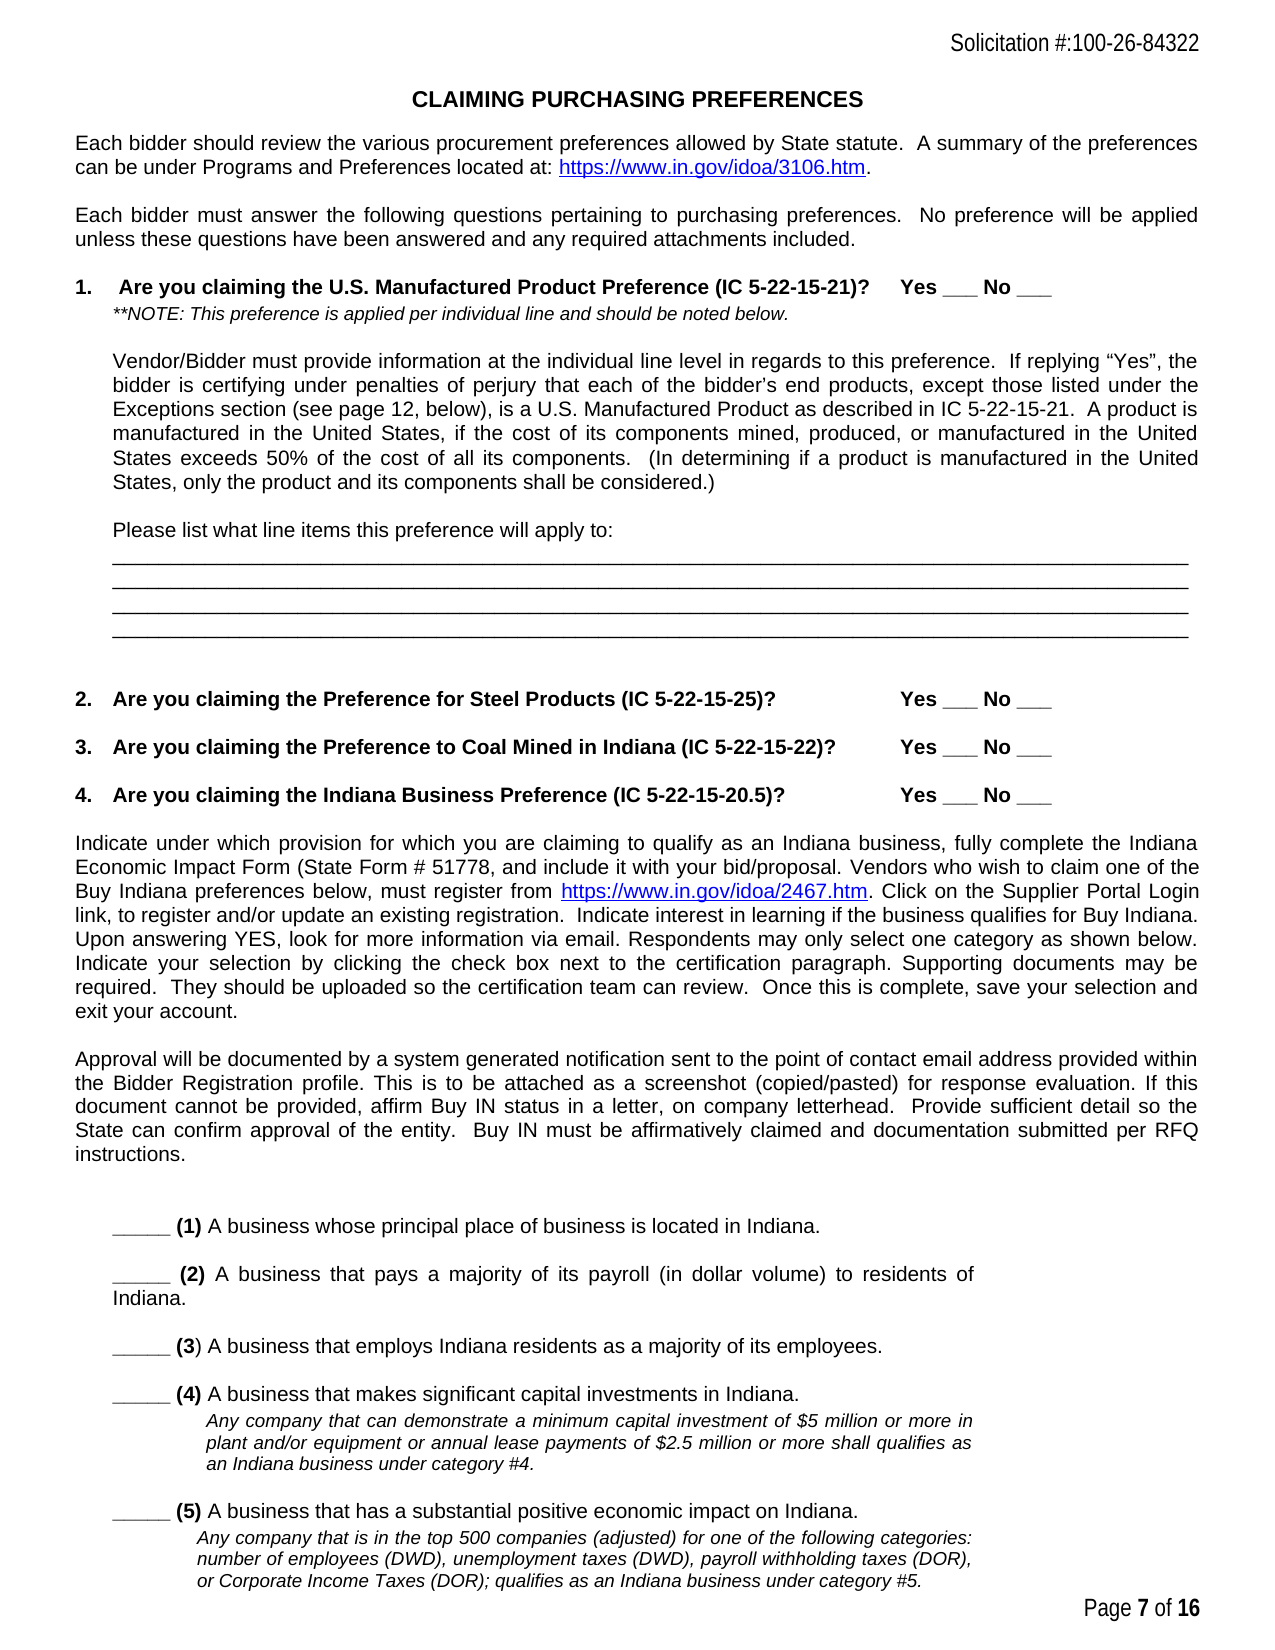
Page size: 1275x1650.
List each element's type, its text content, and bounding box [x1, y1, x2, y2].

text Any company that is in the top 500 companies (adjusted) for one of the following categories: number of employees (DWD), unemployment taxes (DWD), payroll withholding taxes (DOR), or Corporate Income Taxes (DOR); qualifies as an Indiana business under category #5. [197, 1527, 975, 1591]
text _____ (5) A business that has a substantial positive economic impact on Indiana. [112, 1498, 975, 1522]
text CLAIMING PURCHASING PREFERENCES [75, 86, 1200, 112]
list Are you claiming the Indiana Business Preference (IC 5-22-15-20.5)? Yes ___ No ___ [75, 783, 1200, 807]
text _____ (2) A business that pays a majority of its payroll (in dollar volume) to residents of Indiana. [112, 1262, 975, 1310]
text Approval will be documented by a system generated notification sent to the point of contact email address provided within the Bidder Registration profile. This is to be attached as a screenshot (copied/pasted) for response evaluation. If this document cannot be provided, affirm Buy IN status in a letter, on company letterhead. Provide sufficient detail so the State can confirm approval of the entity. Buy IN must be affirmatively claimed and documentation submitted per RFQ instructions. [75, 1046, 1200, 1166]
list Are you claiming the Preference to Coal Mined in Indiana (IC 5-22-15-22)? Yes ___ No ___ [75, 735, 1200, 759]
text Indicate under which provision for which you are claiming to qualify as an Indiana business, fully complete the Indiana Economic Impact Form (State Form # 51778, and include it with your bid/proposal. Vendors who wish to claim one of the Buy Indiana preferences below, must register from https://www.in.gov/idoa/2467.htm. Click on the Supplier Portal Login link, to register and/or update an existing registration. Indicate interest in learning if the business qualifies for Buy Indiana. Upon answering YES, look for more information via email. Respondents may only select one category as shown below. Indicate your selection by clicking the check box next to the certification paragraph. Supporting documents may be required. They should be uploaded so the certification team can review. Once this is complete, save your selection and exit your account. [75, 831, 1200, 1022]
text _____ (3) A business that employs Indiana residents as a majority of its employees. [112, 1334, 975, 1358]
text Please list what line items this preference will apply to: ____________________________________________________________________________________________________________________________________________________________________________________________________________________________________________________________________________________________________________________________________________________________________________________ [112, 518, 1200, 663]
text **NOTE: This preference is applied per individual line and should be noted below. [112, 303, 1200, 324]
text _____ (1) A business whose principal place of business is located in Indiana. [112, 1214, 975, 1238]
list Are you claiming the U.S. Manufactured Product Preference (IC 5-22-15-21)? Yes ___ No ___ [75, 275, 1200, 299]
text Each bidder should review the various procurement preferences allowed by State statute. A summary of the preferences can be under Programs and Preferences located at: https://www.in.gov/idoa/3106.htm. [75, 131, 1200, 179]
list Are you claiming the Preference for Steel Products (IC 5-22-15-25)? Yes ___ No ___ [75, 687, 1200, 711]
text Each bidder must answer the following questions pertaining to purchasing preferences. No preference will be applied unless these questions have been answered and any required attachments included. [75, 203, 1200, 251]
text Vendor/Bidder must provide information at the individual line level in regards to this preference. If replying “Yes”, the bidder is certifying under penalties of perjury that each of the bidder’s end products, except those listed under the Exceptions section (see page 12, below), is a U.S. Manufactured Product as described in IC 5-22-15-21. A product is manufactured in the United States, if the cost of its components mined, produced, or manufactured in the United States exceeds 50% of the cost of all its components. (In determining if a product is manufactured in the United States, only the product and its components shall be considered.) [112, 349, 1200, 493]
text _____ (4) A business that makes significant capital investments in Indiana. [112, 1382, 975, 1406]
text Any company that can demonstrate a minimum capital investment of $5 million or more in plant and/or equipment or annual lease payments of $2.5 million or more shall qualifies as an Indiana business under category #4. [206, 1410, 975, 1474]
